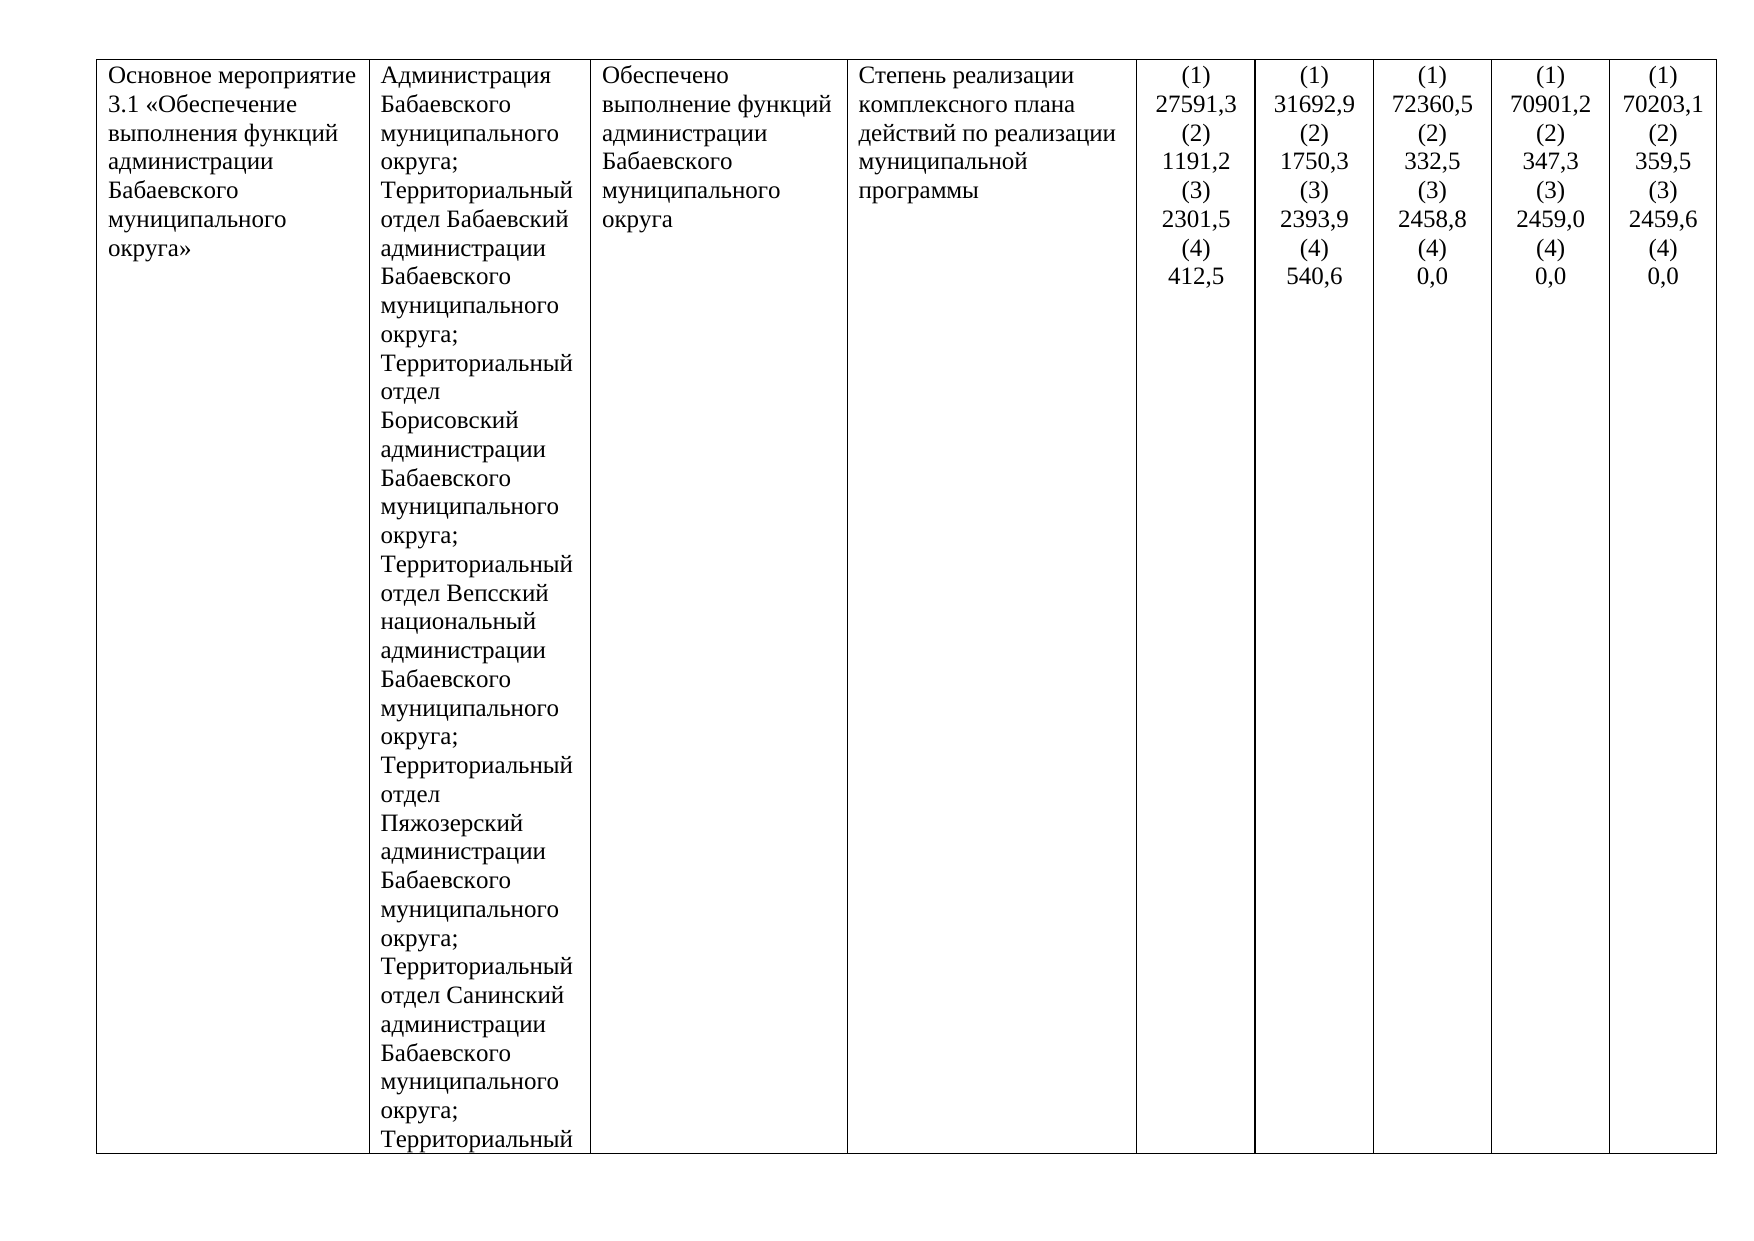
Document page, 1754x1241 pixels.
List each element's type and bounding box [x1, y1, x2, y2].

table_cell [1374, 60, 1491, 1153]
table_cell [848, 60, 1136, 1153]
table_cell [1137, 60, 1254, 1153]
table_cell [1256, 60, 1373, 1153]
table_cell [591, 60, 847, 1153]
table_cell [1610, 60, 1716, 1153]
table_cell [370, 60, 590, 1153]
table_cell [1492, 60, 1609, 1153]
table_cell [97, 60, 369, 1153]
